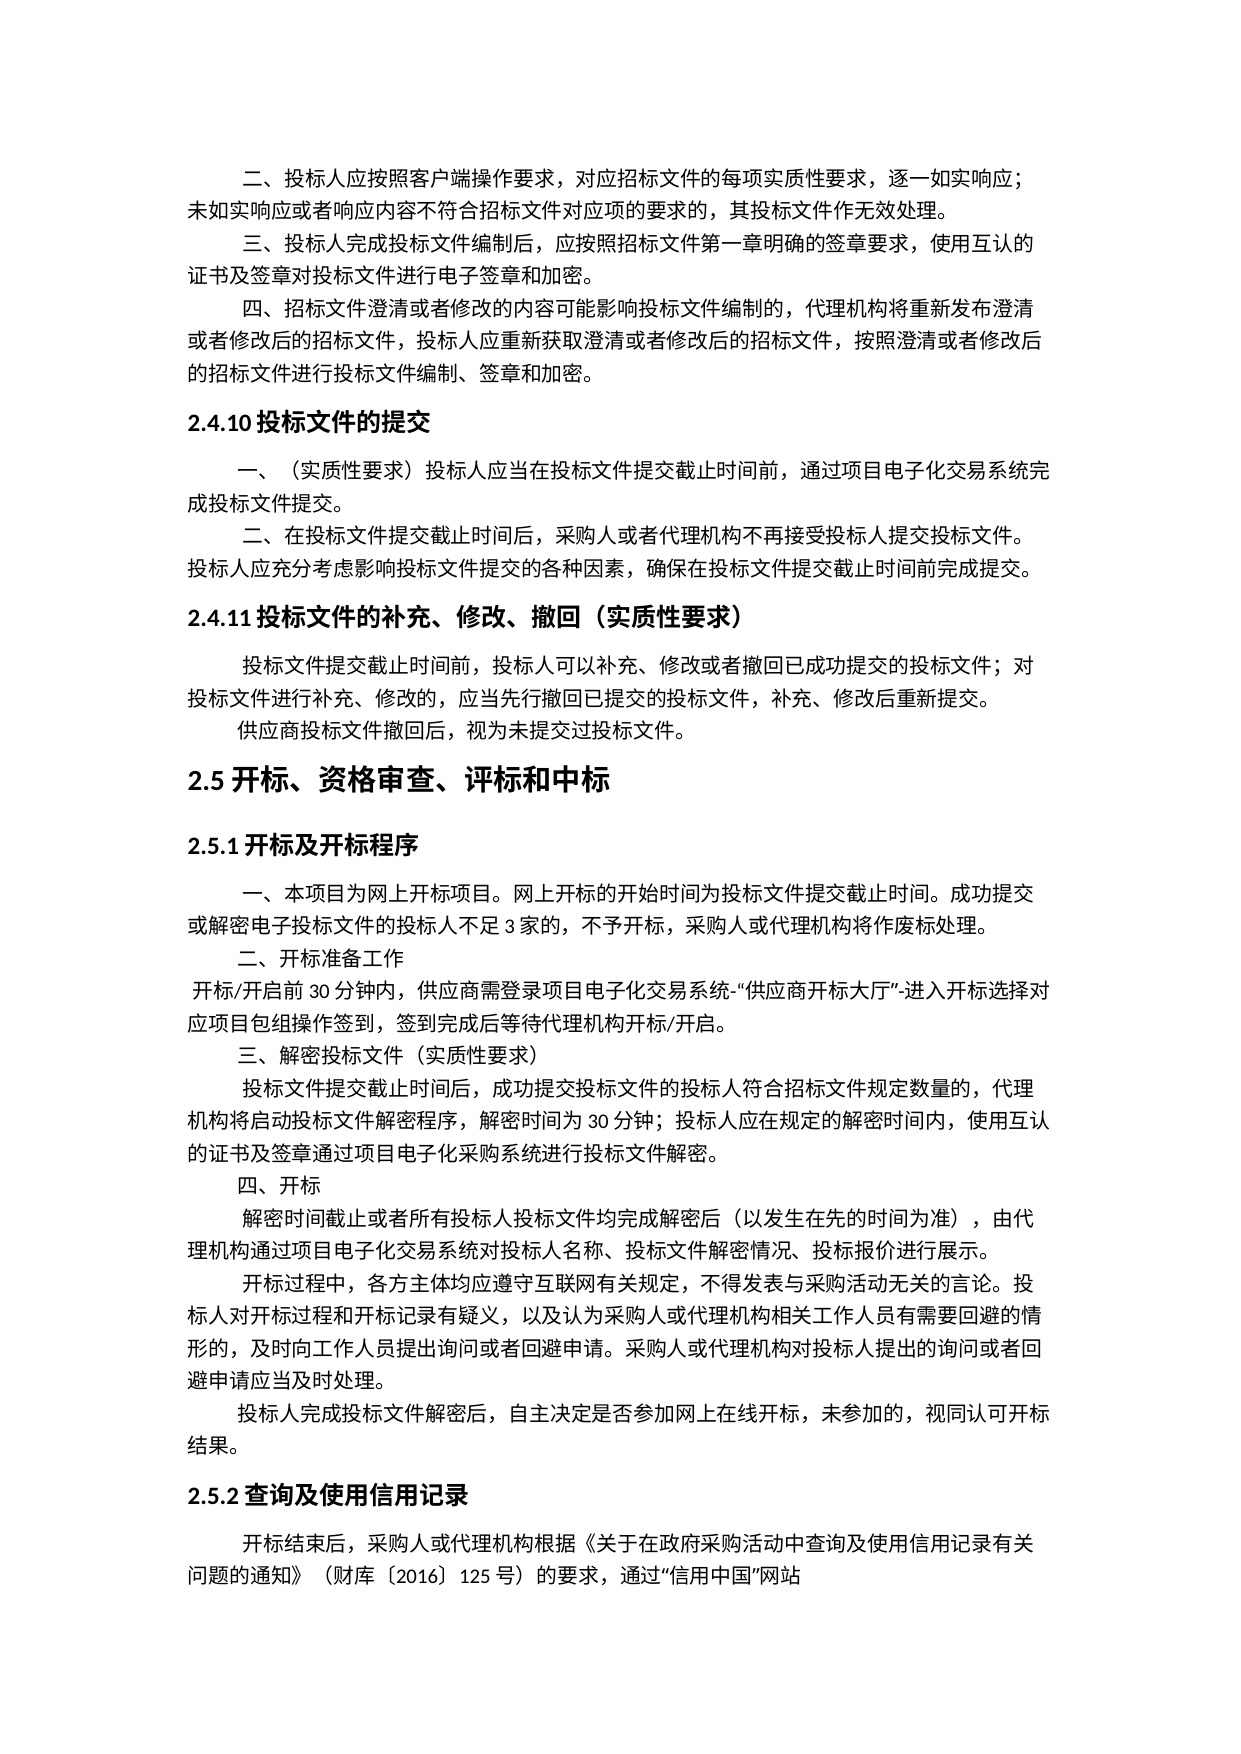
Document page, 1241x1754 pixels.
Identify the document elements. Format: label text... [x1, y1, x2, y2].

text 三、投标人完成投标文件编制后，应按照招标文件第一章明确的签章要求，使用互认的证书及签章对投标文件进行电子签章和加密。 [187, 227, 1053, 292]
text 2.4.11投标文件的补充、修改、撤回（实质性要求） [187, 584, 1053, 649]
text 解密时间截止或者所有投标人投标文件均完成解密后（以发生在先的时间为准），由代理机构通过项目电子化交易系统对投标人名称、投标文件解密情况、投标报价进行展示。 [187, 1202, 1053, 1267]
text 开标/开启前30分钟内，供应商需登录项目电子化交易系统-“供应商开标大厅”-进入开标选择对应项目包组操作签到，签到完成后等待代理机构开标/开启。 [187, 974, 1053, 1039]
text 投标文件提交截止时间后，成功提交投标文件的投标人符合招标文件规定数量的，代理机构将启动投标文件解密程序，解密时间为30分钟；投标人应在规定的解密时间内，使用互认的证书及签章通过项目电子化采购系统进行投标文件解密。 [187, 1072, 1053, 1169]
text 一、本项目为网上开标项目。网上开标的开始时间为投标文件提交截止时间。成功提交或解密电子投标文件的投标人不足3家的，不予开标，采购人或代理机构将作废标处理。 [187, 877, 1053, 942]
text 2.4.10投标文件的提交 [187, 389, 1053, 454]
text 2.5.1开标及开标程序 [187, 812, 1053, 877]
text 2.5开标、资格审查、评标和中标 [187, 747, 1053, 812]
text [187, 1527, 1053, 1592]
text 2.5.2查询及使用信用记录 [187, 1462, 1053, 1527]
text 四、招标文件澄清或者修改的内容可能影响投标文件编制的，代理机构将重新发布澄清或者修改后的招标文件，投标人应重新获取澄清或者修改后的招标文件，按照澄清或者修改后的招标文件进行投标文件编制、签章和加密。 [187, 292, 1053, 389]
text 投标文件提交截止时间前，投标人可以补充、修改或者撤回已成功提交的投标文件；对投标文件进行补充、修改的，应当先行撤回已提交的投标文件，补充、修改后重新提交。 [187, 649, 1053, 714]
text 一、（实质性要求）投标人应当在投标文件提交截止时间前，通过项目电子化交易系统完成投标文件提交。 [187, 454, 1053, 519]
text 开标过程中，各方主体均应遵守互联网有关规定，不得发表与采购活动无关的言论。投标人对开标过程和开标记录有疑义，以及认为采购人或代理机构相关工作人员有需要回避的情形的，及时向工作人员提出询问或者回避申请。采购人或代理机构对投标人提出的询问或者回避申请应当及时处理。 [187, 1267, 1053, 1397]
text 供应商投标文件撤回后，视为未提交过投标文件。 [187, 714, 1053, 747]
text 二、投标人应按照客户端操作要求，对应招标文件的每项实质性要求，逐一如实响应；未如实响应或者响应内容不符合招标文件对应项的要求的，其投标文件作无效处理。 [187, 162, 1053, 227]
text 二、开标准备工作 [187, 942, 1053, 974]
text 四、开标 [187, 1169, 1053, 1202]
text 三、解密投标文件（实质性要求） [187, 1039, 1053, 1072]
text 投标人完成投标文件解密后，自主决定是否参加网上在线开标，未参加的，视同认可开标结果。 [187, 1397, 1053, 1462]
text 二、在投标文件提交截止时间后，采购人或者代理机构不再接受投标人提交投标文件。投标人应充分考虑影响投标文件提交的各种因素，确保在投标文件提交截止时间前完成提交。 [187, 519, 1053, 584]
